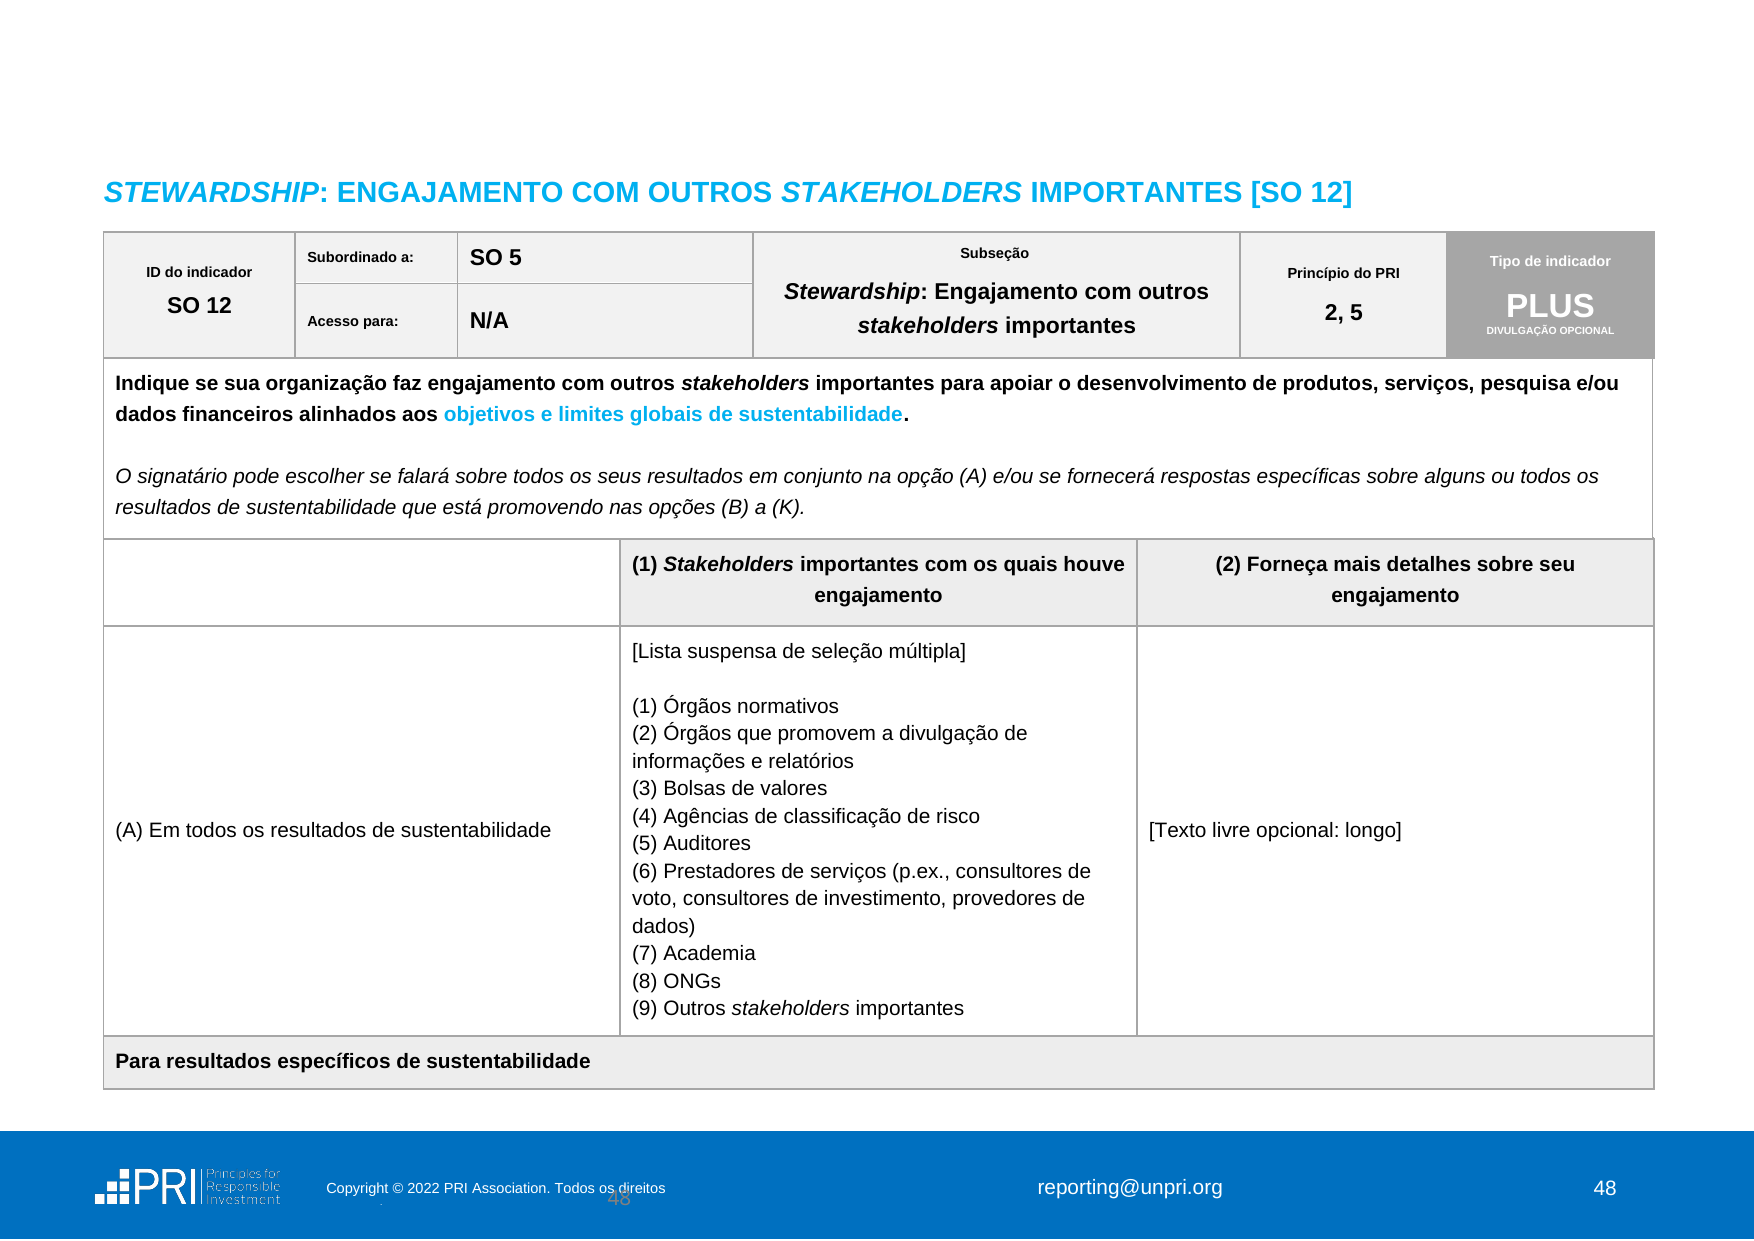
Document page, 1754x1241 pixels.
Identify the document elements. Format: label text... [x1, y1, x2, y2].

table_cell (1) Stakeholders importantes com os quais houve engajamento [621, 540, 1136, 625]
table_cell [Lista suspensa de seleção múltipla] (1) Órgãos normativos (2) Órgãos que promovem a divulgação de informações e relatórios (3) Bolsas de valores (4) Agências de classificação de risco (5) Auditores (6) Prestadores de serviços (p.ex., consultores de voto, consultores de investimento, provedores de dados) (7) Academia (8) ONGs (9) Outros stakeholders importantes [621, 627, 1136, 1035]
table_cell Indique se sua organização faz engajamento com outros stakeholders importantes para apoiar o desenvolvimento de produtos, serviços, pesquisa e/ou dados financeiros alinhados aos objetivos e limites globais de sustentabilidade. O signatário pode escolher se falará sobre todos os seus resultados em conjunto na opção (A) e/ou se fornecerá respostas específicas sobre alguns ou todos os resultados de sustentabilidade que está promovendo nas opções (B) a (K). [104, 359, 1652, 538]
table_cell [Texto livre opcional: longo] [1138, 627, 1653, 1035]
table_cell (A) Em todos os resultados de sustentabilidade [104, 627, 619, 1035]
table_cell Para resultados específicos de sustentabilidade [104, 1037, 1653, 1088]
table_cell N/A [458, 284, 752, 357]
table_header Subseção Stewardship: Engajamento com outros stakeholders importantes [754, 233, 1239, 357]
subtitle Stewardship: Engajamento com outros stakeholders importantes [SO 12] [103, 175, 1650, 208]
table_header Subordinado a: [296, 233, 457, 282]
table_header ID do indicador SO 12 [104, 233, 294, 357]
table_cell [104, 540, 619, 625]
table_header SO 5 [458, 233, 752, 282]
table_header Tipo de indicador PLUS DIVULGAÇÃO OPCIONAL [1448, 233, 1653, 357]
picture [92, 1166, 282, 1207]
table_cell Acesso para: [296, 284, 457, 357]
table_cell (2) Forneça mais detalhes sobre seu engajamento [1138, 540, 1653, 625]
table_header Princípio do PRI 2, 5 [1241, 233, 1446, 357]
